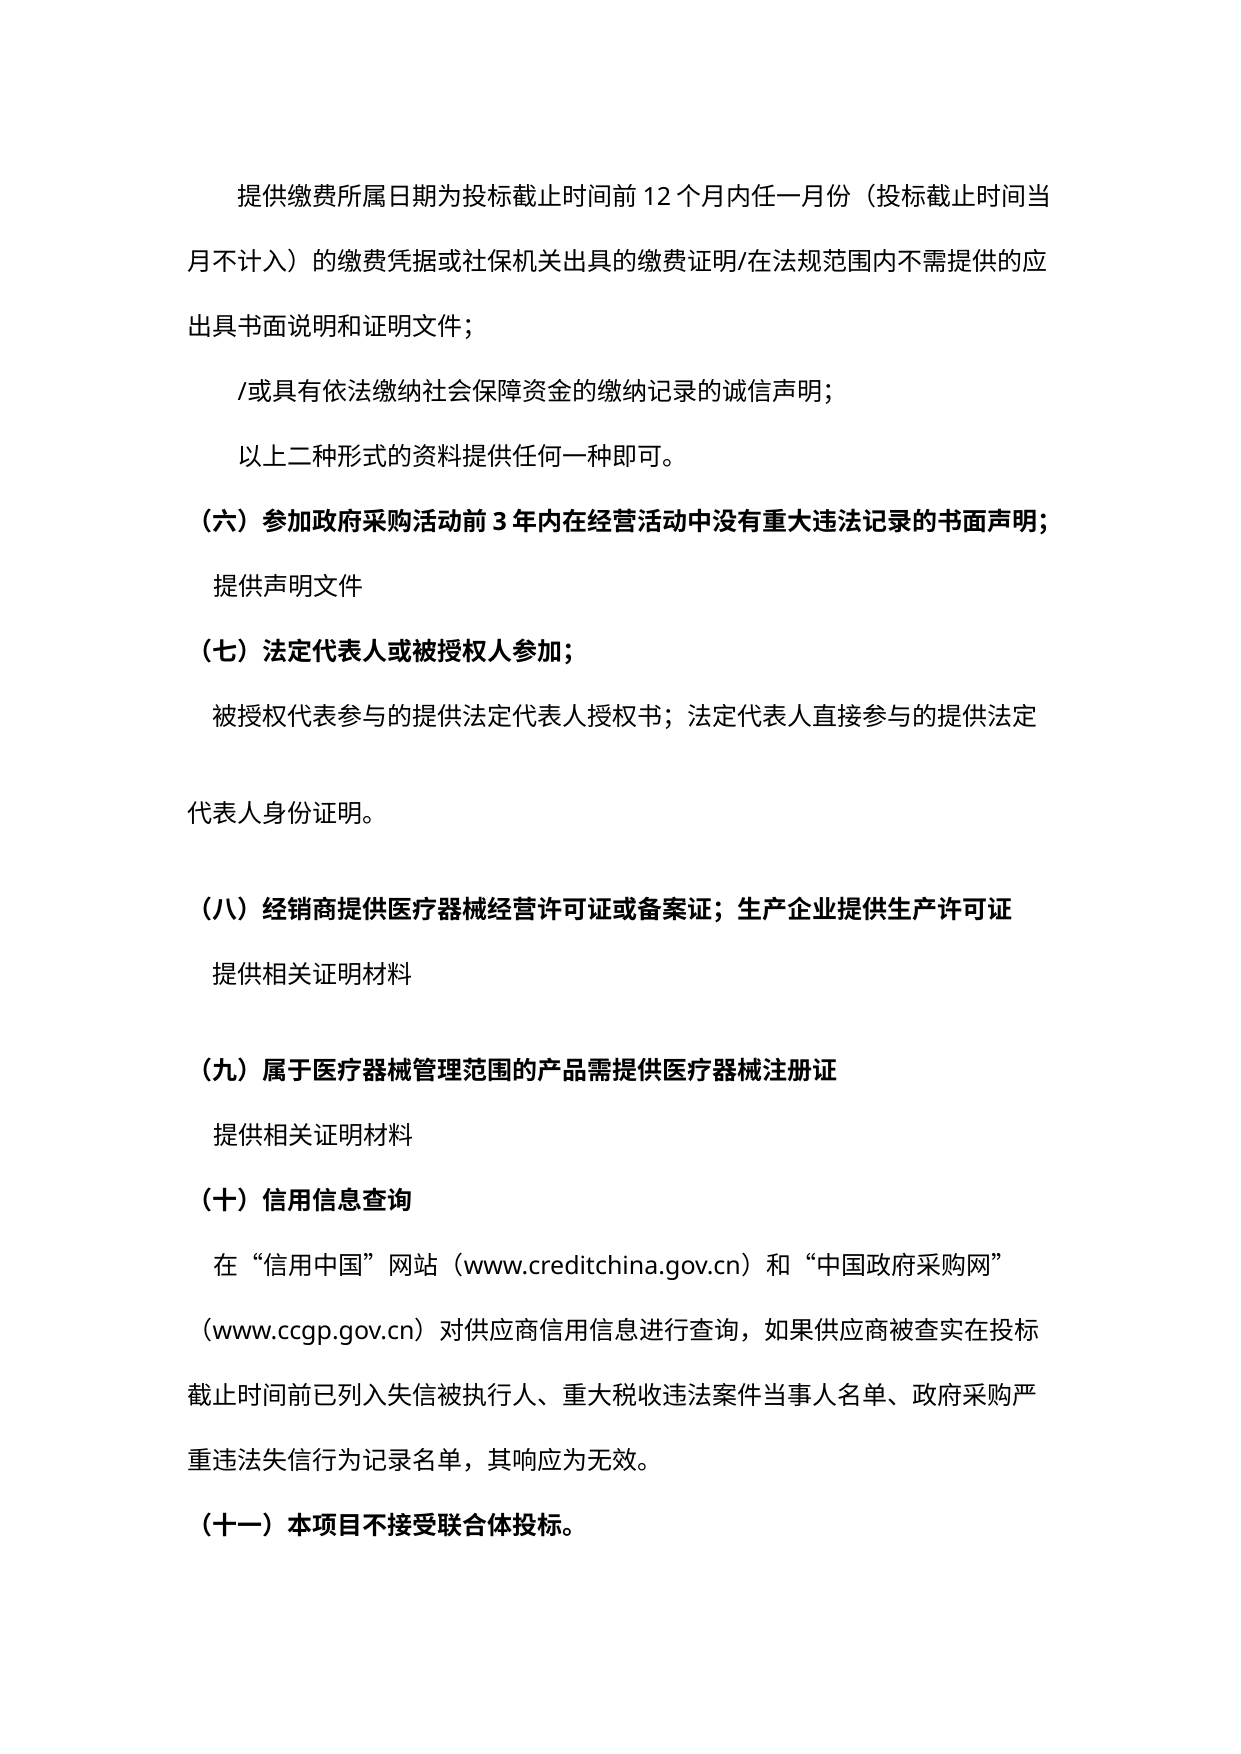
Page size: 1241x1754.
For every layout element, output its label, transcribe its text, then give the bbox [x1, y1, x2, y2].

text 以上二种形式的资料提供任何一种即可。 [187, 422, 1053, 487]
list 提供相关证明材料 [187, 940, 1053, 1005]
list （七）法定代表人或被授权人参加； [187, 617, 1053, 682]
list （十）信用信息查询 [187, 1166, 1053, 1231]
list （九）属于医疗器械管理范围的产品需提供医疗器械注册证 [187, 1036, 1053, 1101]
list 在“信用中国”网站（www.creditchina.gov.cn）和“中国政府采购网”（www.ccgp.gov.cn）对供应商信用信息进行查询，如果供应商被查实在投标截止时间前已列入失信被执行人、重大税收违法案件当事人名单、政府采购严重违法失信行为记录名单，其响应为无效。 [187, 1231, 1053, 1491]
text 提供缴费所属日期为投标截止时间前12个月内任一月份（投标截止时间当月不计入）的缴费凭据或社保机关出具的缴费证明/在法规范围内不需提供的应出具书面说明和证明文件； [187, 162, 1053, 357]
text /或具有依法缴纳社会保障资金的缴纳记录的诚信声明； [187, 357, 1053, 422]
list 提供相关证明材料 [187, 1101, 1053, 1166]
list （十一）本项目不接受联合体投标。 [187, 1491, 1053, 1556]
list （八）经销商提供医疗器械经营许可证或备案证；生产企业提供生产许可证 [187, 875, 1053, 940]
list 被授权代表参与的提供法定代表人授权书；法定代表人直接参与的提供法定代表人身份证明。 [187, 682, 1053, 844]
text （六）参加政府采购活动前3年内在经营活动中没有重大违法记录的书面声明； [187, 487, 1053, 552]
text 提供声明文件 [187, 552, 1053, 617]
